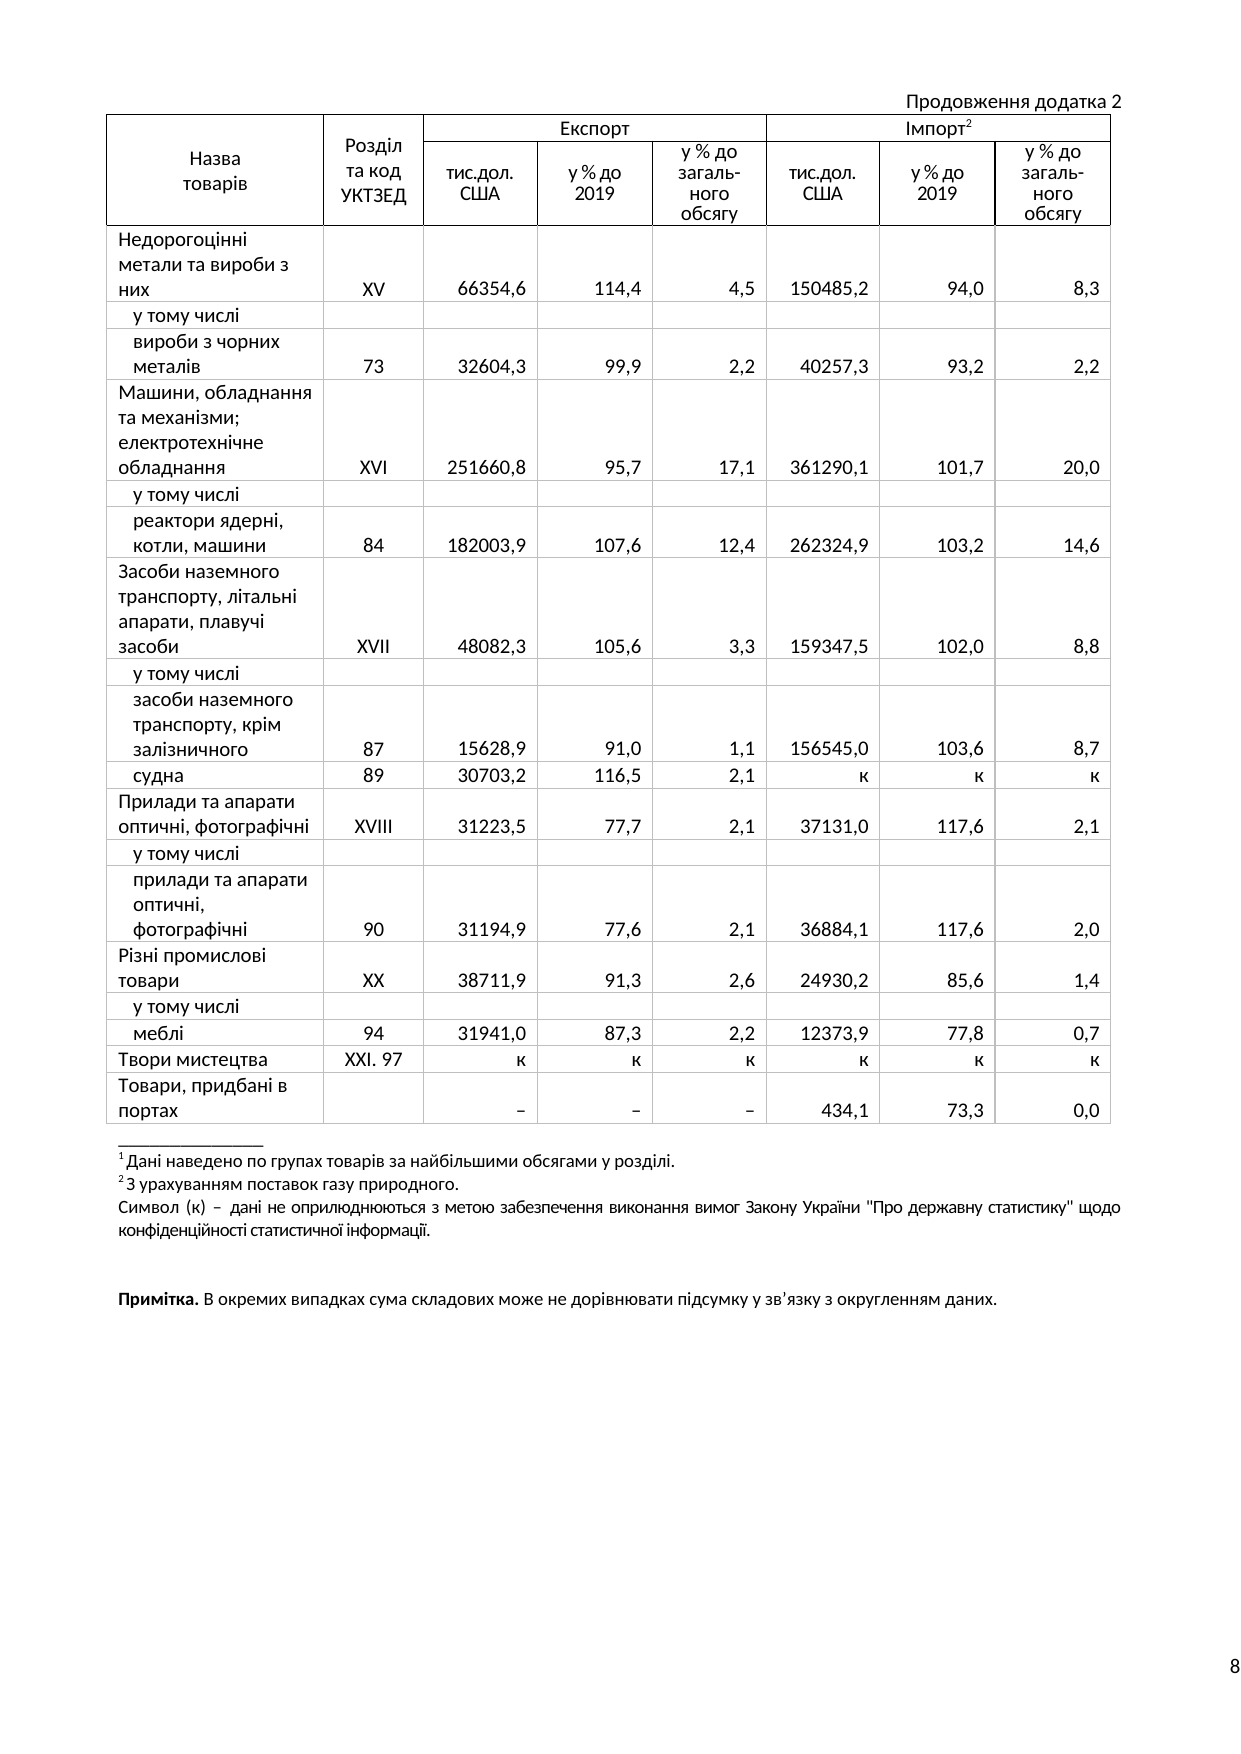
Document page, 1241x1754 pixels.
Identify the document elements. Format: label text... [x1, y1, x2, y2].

table_cell – [538, 1073, 652, 1123]
table_cell 117,6 [880, 866, 994, 941]
table_cell XVII [324, 558, 423, 658]
table_cell [767, 659, 879, 685]
table_cell [424, 840, 537, 865]
table_cell [880, 993, 994, 1019]
table_cell 91,0 [538, 686, 652, 761]
table_cell Машини, обладнання та механізми; електротехнічне обладнання [107, 380, 323, 480]
table_cell [653, 481, 766, 506]
table_cell 20,0 [996, 380, 1110, 480]
table_cell 107,6 [538, 507, 652, 557]
table_cell [424, 659, 537, 685]
table_cell 103,6 [880, 686, 994, 761]
subtitle 2 З урахуванням поставок газу природного. [118, 1172, 1122, 1195]
table_cell 77,7 [538, 789, 652, 838]
table_cell XVIII [324, 789, 423, 838]
table_cell [424, 481, 537, 506]
table_cell у % до загаль- ного обсягу [653, 142, 766, 225]
table_cell 103,2 [880, 507, 994, 557]
table_cell к [996, 1046, 1110, 1072]
table_cell Засоби наземного транспорту, літальні апарати, плавучі засоби [107, 558, 323, 658]
text Символ (к) – дані не оприлюднюються з метою забезпечення виконання вимог Закону України "Про державну статистику" щодо конфіденційності статистичної інформації. [118, 1195, 1122, 1241]
table_cell к [996, 762, 1110, 787]
table_cell у тому числі [107, 993, 323, 1019]
table_cell у % до загаль- ного обсягу [996, 142, 1110, 225]
table_cell 94,0 [880, 226, 994, 301]
table_cell 3,3 [653, 558, 766, 658]
table_cell 101,7 [880, 380, 994, 480]
table_cell 1,4 [996, 942, 1110, 992]
table_cell 15628,9 [424, 686, 537, 761]
table_cell [324, 1073, 423, 1123]
table_cell 31941,0 [424, 1020, 537, 1045]
table_cell [324, 840, 423, 865]
table_cell [424, 993, 537, 1019]
table_cell 2,2 [996, 329, 1110, 379]
table_cell [880, 659, 994, 685]
table_cell у тому числі [107, 481, 323, 506]
table_cell [996, 302, 1110, 328]
table_cell к [653, 1046, 766, 1072]
table_cell [767, 481, 879, 506]
table_cell [324, 481, 423, 506]
subtitle 1 Дані наведено по групах товарів за найбільшими обсягами у розділі. [118, 1149, 1122, 1172]
table_cell – [653, 1073, 766, 1123]
table_cell [653, 993, 766, 1019]
table_header Розділ та код УКТЗЕД [324, 115, 423, 225]
table_cell тис.дол. США [424, 142, 537, 225]
table_cell [538, 481, 652, 506]
table_cell 24930,2 [767, 942, 879, 992]
table_cell 102,0 [880, 558, 994, 658]
subtitle Примітка. В окремих випадках сума складових може не дорівнювати підсумку у зв’язку з округленням даних. [118, 1287, 1122, 1310]
table_cell Товари, придбані в портах [107, 1073, 323, 1123]
table_cell к [424, 1046, 537, 1072]
table_cell 48082,3 [424, 558, 537, 658]
table_cell 361290,1 [767, 380, 879, 480]
table_cell [880, 840, 994, 865]
text ______________ [118, 1124, 1122, 1149]
table_cell 77,8 [880, 1020, 994, 1045]
table_cell к [880, 762, 994, 787]
table_cell [653, 840, 766, 865]
table_cell [324, 302, 423, 328]
table_cell [880, 302, 994, 328]
table_cell 2,6 [653, 942, 766, 992]
table_cell 150485,2 [767, 226, 879, 301]
table_cell 2,1 [996, 789, 1110, 838]
table_cell [324, 993, 423, 1019]
table_cell 8,7 [996, 686, 1110, 761]
table_cell 2,2 [653, 1020, 766, 1045]
table_cell Недорогоцінні метали та вироби з них [107, 226, 323, 301]
table_header Експорт [424, 115, 766, 141]
table_cell 37131,0 [767, 789, 879, 838]
table_cell меблі [107, 1020, 323, 1045]
table_cell [538, 993, 652, 1019]
table_cell 116,5 [538, 762, 652, 787]
table_cell 73 [324, 329, 423, 379]
table_cell 95,7 [538, 380, 652, 480]
table_cell судна [107, 762, 323, 787]
table_cell у % до 2019 [880, 142, 994, 225]
table_cell 31223,5 [424, 789, 537, 838]
table_cell к [767, 1046, 879, 1072]
table_cell 87,3 [538, 1020, 652, 1045]
table_cell у тому числі [107, 659, 323, 685]
table_cell к [538, 1046, 652, 1072]
table_cell 182003,9 [424, 507, 537, 557]
table_cell 99,9 [538, 329, 652, 379]
table_cell ХX [324, 942, 423, 992]
table_cell к [767, 762, 879, 787]
table_cell 2,0 [996, 866, 1110, 941]
table_cell 12,4 [653, 507, 766, 557]
table_cell вироби з чорних металів [107, 329, 323, 379]
table_cell у тому числі [107, 840, 323, 865]
table_cell 38711,9 [424, 942, 537, 992]
table_cell 17,1 [653, 380, 766, 480]
table_cell 2,1 [653, 789, 766, 838]
table_cell 2,1 [653, 762, 766, 787]
table_cell 40257,3 [767, 329, 879, 379]
table_cell 251660,8 [424, 380, 537, 480]
table_cell 93,2 [880, 329, 994, 379]
table_cell прилади та апарати оптичні, фотографічні [107, 866, 323, 941]
table_cell 30703,2 [424, 762, 537, 787]
table_cell 94 [324, 1020, 423, 1045]
table_cell XV [324, 226, 423, 301]
table_cell Прилади та апарати оптичні, фотографічні [107, 789, 323, 838]
table_cell 262324,9 [767, 507, 879, 557]
table_cell реактори ядерні, котли, машини [107, 507, 323, 557]
table_cell 89 [324, 762, 423, 787]
table_cell 87 [324, 686, 423, 761]
table_cell 159347,5 [767, 558, 879, 658]
table_cell ХXІ. 97 [324, 1046, 423, 1072]
table_cell [653, 302, 766, 328]
table_cell Різні промислові товари [107, 942, 323, 992]
table_cell 1,1 [653, 686, 766, 761]
table_cell [996, 481, 1110, 506]
table_header Імпорт2 [767, 115, 1110, 141]
table_cell [424, 302, 537, 328]
table_cell 73,3 [880, 1073, 994, 1123]
table_cell 91,3 [538, 942, 652, 992]
table_cell 2,1 [653, 866, 766, 941]
table_cell 4,5 [653, 226, 766, 301]
table_cell [767, 302, 879, 328]
table_header Назва товарів [107, 115, 323, 225]
table_cell [996, 840, 1110, 865]
table_cell 77,6 [538, 866, 652, 941]
table_cell 14,6 [996, 507, 1110, 557]
table_cell [880, 481, 994, 506]
table_cell [996, 993, 1110, 1019]
table_cell 36884,1 [767, 866, 879, 941]
table_cell 31194,9 [424, 866, 537, 941]
table_cell [538, 840, 652, 865]
table_cell тис.дол. США [767, 142, 879, 225]
table_cell 32604,3 [424, 329, 537, 379]
table_cell 84 [324, 507, 423, 557]
table_cell к [880, 1046, 994, 1072]
table_cell 0,7 [996, 1020, 1110, 1045]
table_cell 114,4 [538, 226, 652, 301]
table_cell [538, 302, 652, 328]
table_cell 434,1 [767, 1073, 879, 1123]
table_cell 117,6 [880, 789, 994, 838]
table_cell 105,6 [538, 558, 652, 658]
table_cell 8,8 [996, 558, 1110, 658]
table_cell у тому числі [107, 302, 323, 328]
table_cell 0,0 [996, 1073, 1110, 1123]
table_cell 90 [324, 866, 423, 941]
table_cell 12373,9 [767, 1020, 879, 1045]
table_cell [538, 659, 652, 685]
table_cell [767, 840, 879, 865]
text Продовження додатка 2 [118, 89, 1122, 114]
table_cell [996, 659, 1110, 685]
table_cell засоби наземного транспорту, крім залізничного [107, 686, 323, 761]
table_cell 8,3 [996, 226, 1110, 301]
table_cell XVI [324, 380, 423, 480]
table_cell 156545,0 [767, 686, 879, 761]
table_cell 85,6 [880, 942, 994, 992]
table_cell – [424, 1073, 537, 1123]
table_cell [767, 993, 879, 1019]
table_cell у % до 2019 [538, 142, 652, 225]
table_cell 2,2 [653, 329, 766, 379]
table_cell Твори мистецтва [107, 1046, 323, 1072]
table_cell [653, 659, 766, 685]
table_cell 66354,6 [424, 226, 537, 301]
table_cell [324, 659, 423, 685]
